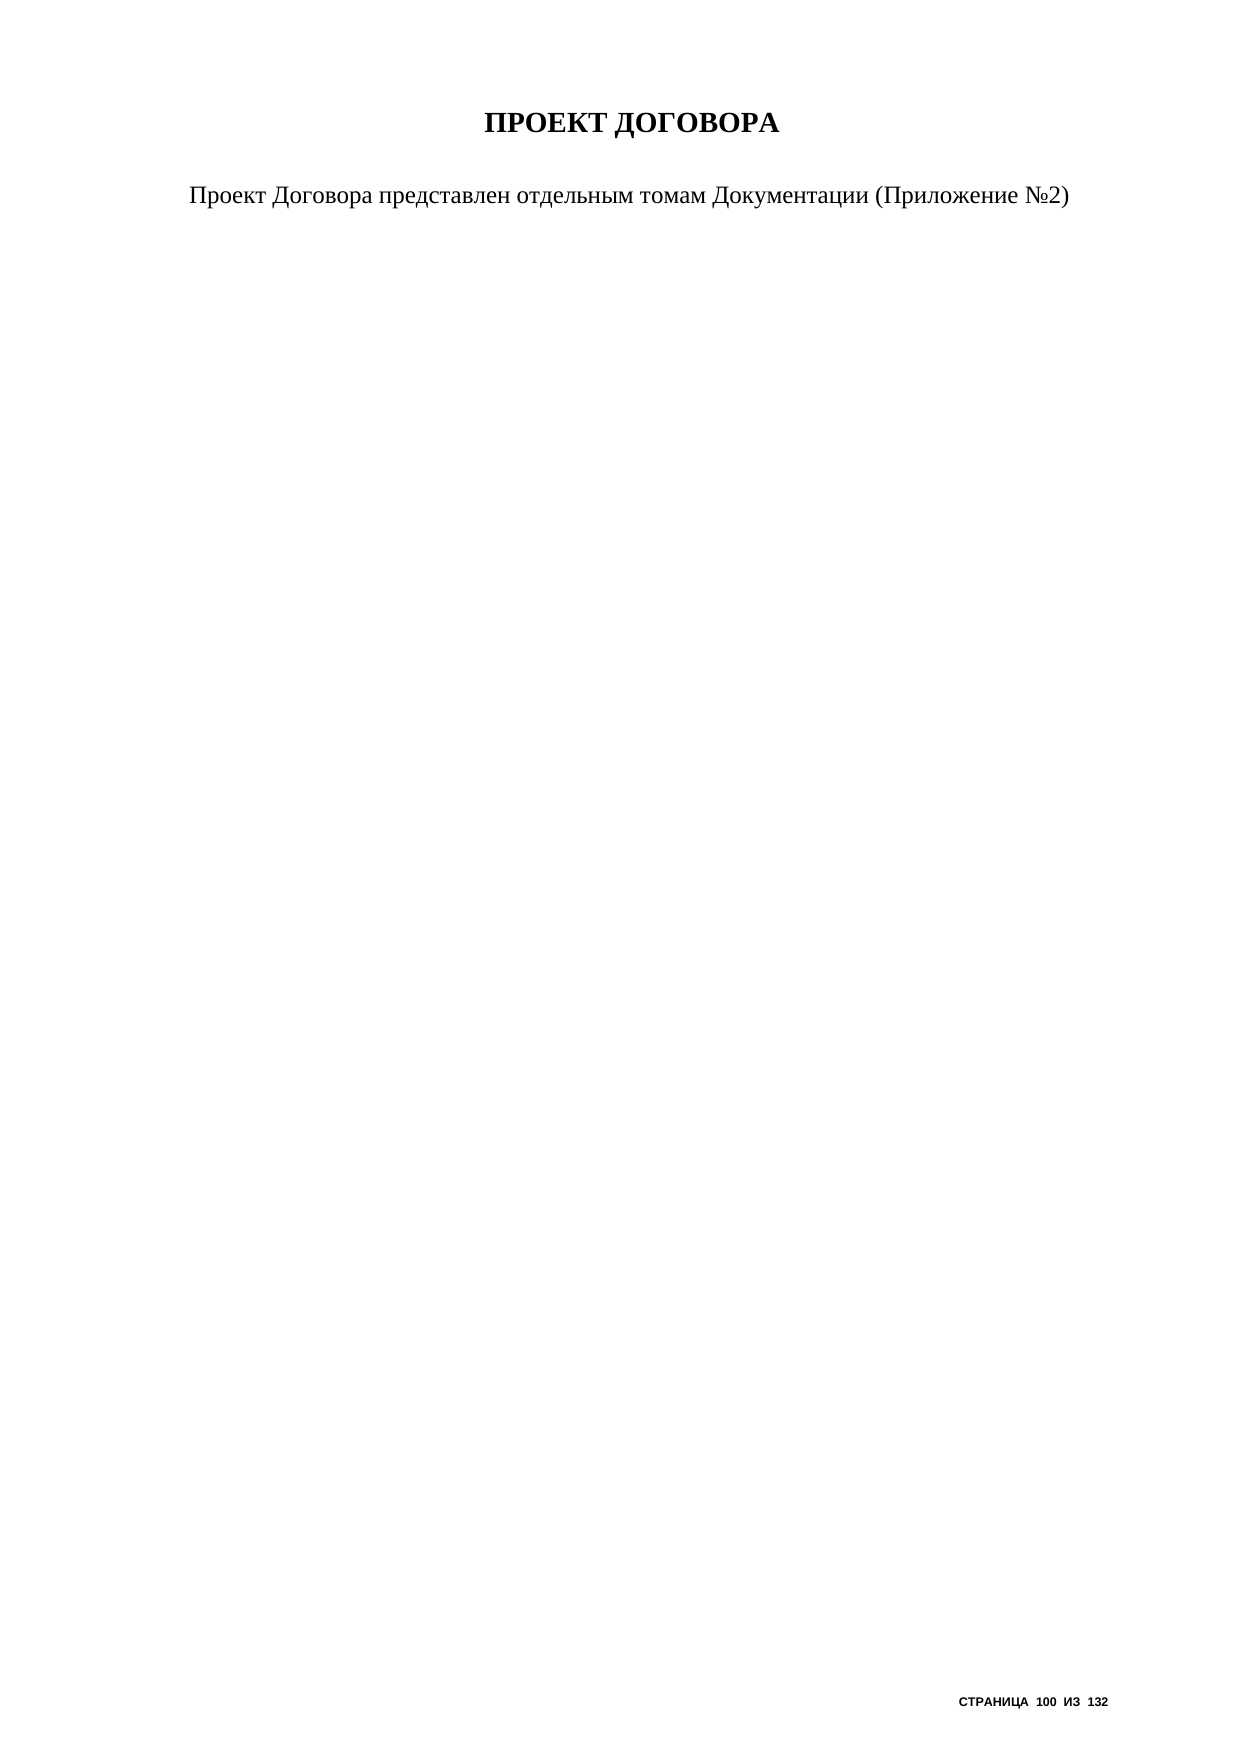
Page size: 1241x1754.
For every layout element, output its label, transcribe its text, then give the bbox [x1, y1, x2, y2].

text Проект Договора [130, 106, 1134, 139]
text Проект Договора представлен отдельным томам Документации (Приложение №2) [130, 180, 1134, 209]
